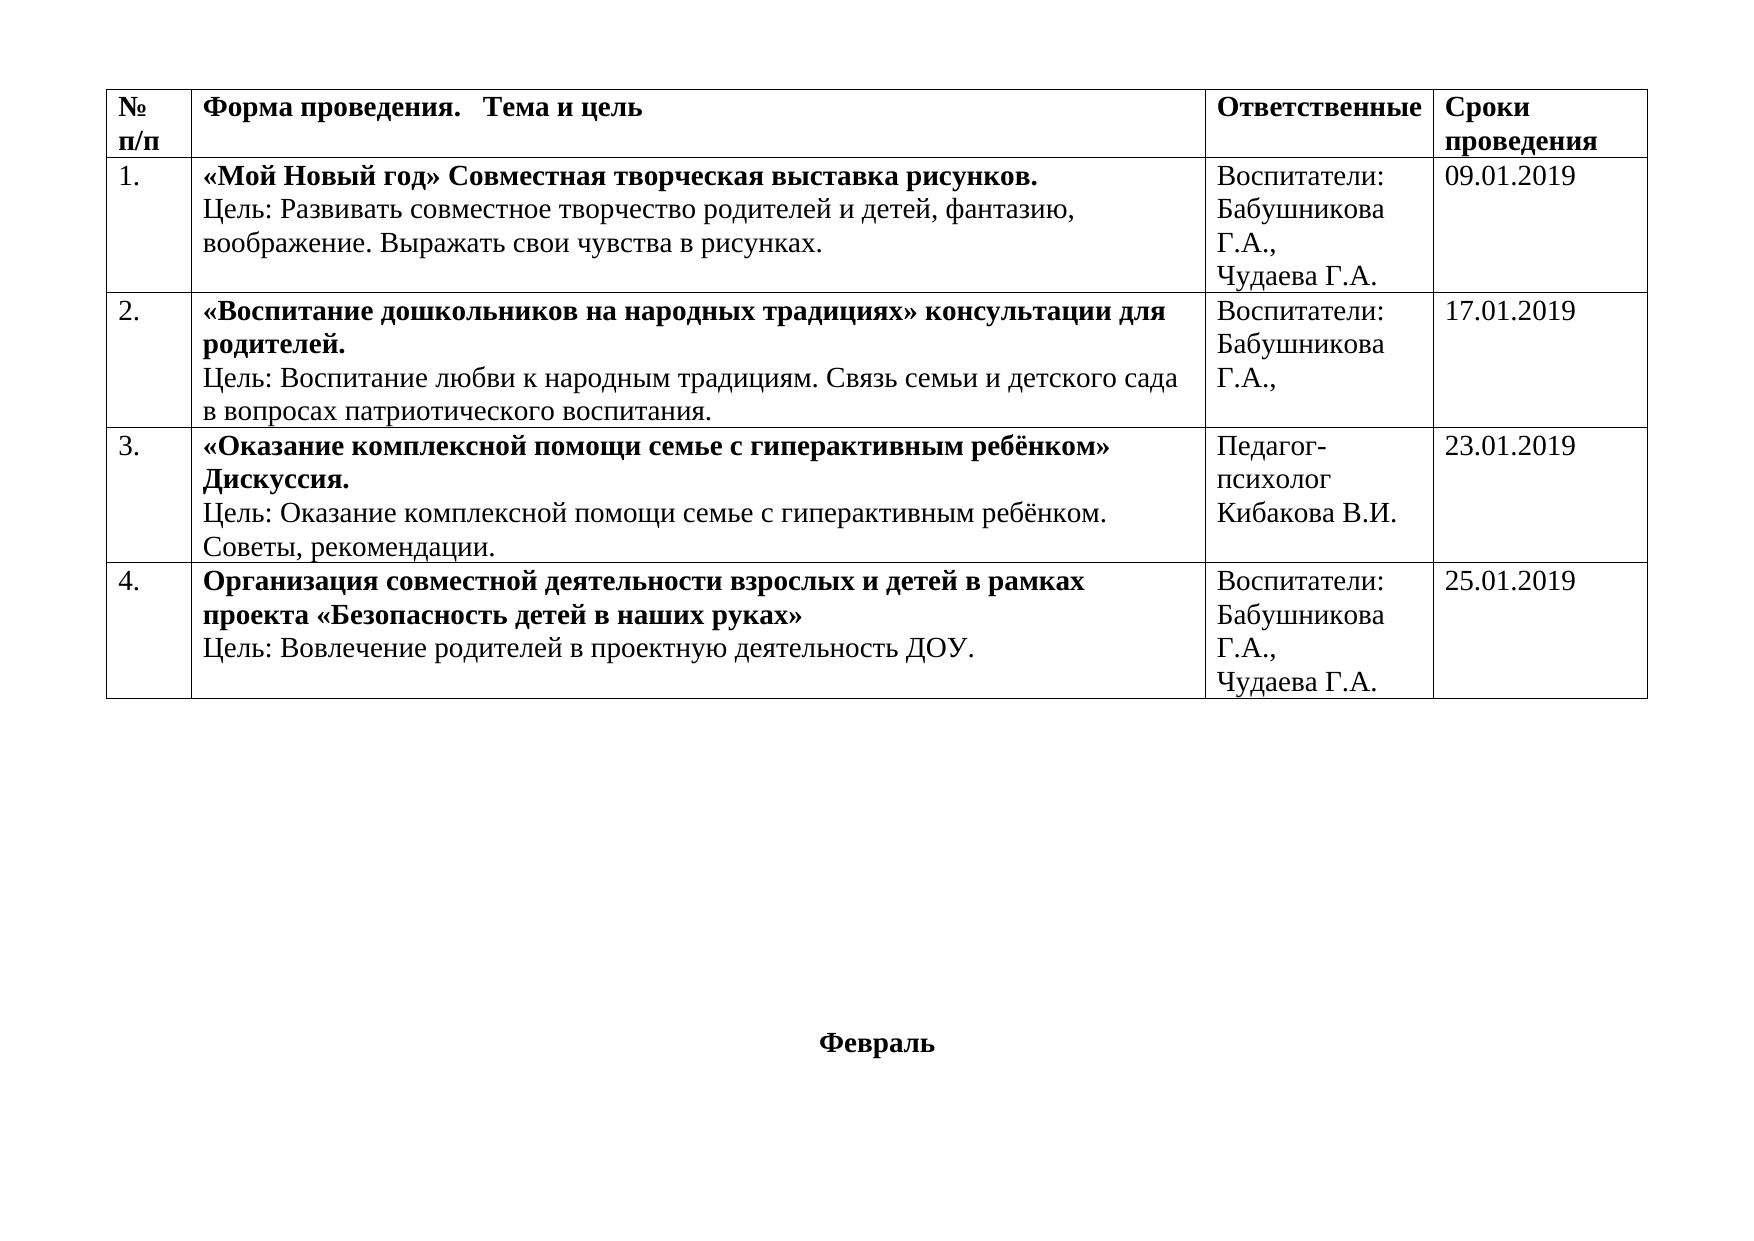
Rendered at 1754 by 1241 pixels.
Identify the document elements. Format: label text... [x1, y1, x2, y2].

table_cell 4. [107, 563, 191, 697]
table_cell Воспитатели: Бабушникова Г.А., Чудаева Г.А. [1206, 563, 1433, 697]
table_header Форма проведения. Тема и цель [192, 90, 1205, 157]
table_cell «Мой Новый год» Совместная творческая выставка рисунков. Цель: Развивать совместное творчество родителей и детей, фантазию, воображение. Выражать свои чувства в рисунках. [192, 158, 1205, 292]
table_cell 09.01.2019 [1434, 158, 1647, 292]
table_header № п/п [107, 90, 191, 157]
table_header Сроки проведения [1434, 90, 1647, 157]
table_cell «Воспитание дошкольников на народных традициях» консультации для родителей. Цель: Воспитание любви к народным традициям. Связь семьи и детского сада в вопросах патриотического воспитания. [192, 293, 1205, 427]
table_cell 23.01.2019 [1434, 428, 1647, 562]
table_cell «Оказание комплексной помощи семье с гиперактивным ребёнком» Дискуссия. Цель: Оказание комплексной помощи семье с гиперактивным ребёнком. Советы, рекомендации. [192, 428, 1205, 562]
table_cell 25.01.2019 [1434, 563, 1647, 697]
table_cell Воспитатели: Бабушникова Г.А., [1206, 293, 1433, 427]
text Февраль [118, 1025, 1636, 1058]
table_cell Организация совместной деятельности взрослых и детей в рамках проекта «Безопасность детей в наших руках» Цель: Вовлечение родителей в проектную деятельность ДОУ. [192, 563, 1205, 697]
table_cell Воспитатели: Бабушникова Г.А., Чудаева Г.А. [1206, 158, 1433, 292]
table_cell 1. [107, 158, 191, 292]
table_cell 17.01.2019 [1434, 293, 1647, 427]
table_cell 3. [107, 428, 191, 562]
table_cell Педагог-психолог Кибакова В.И. [1206, 428, 1433, 562]
table_cell 2. [107, 293, 191, 427]
table_header Ответственные [1206, 90, 1433, 157]
